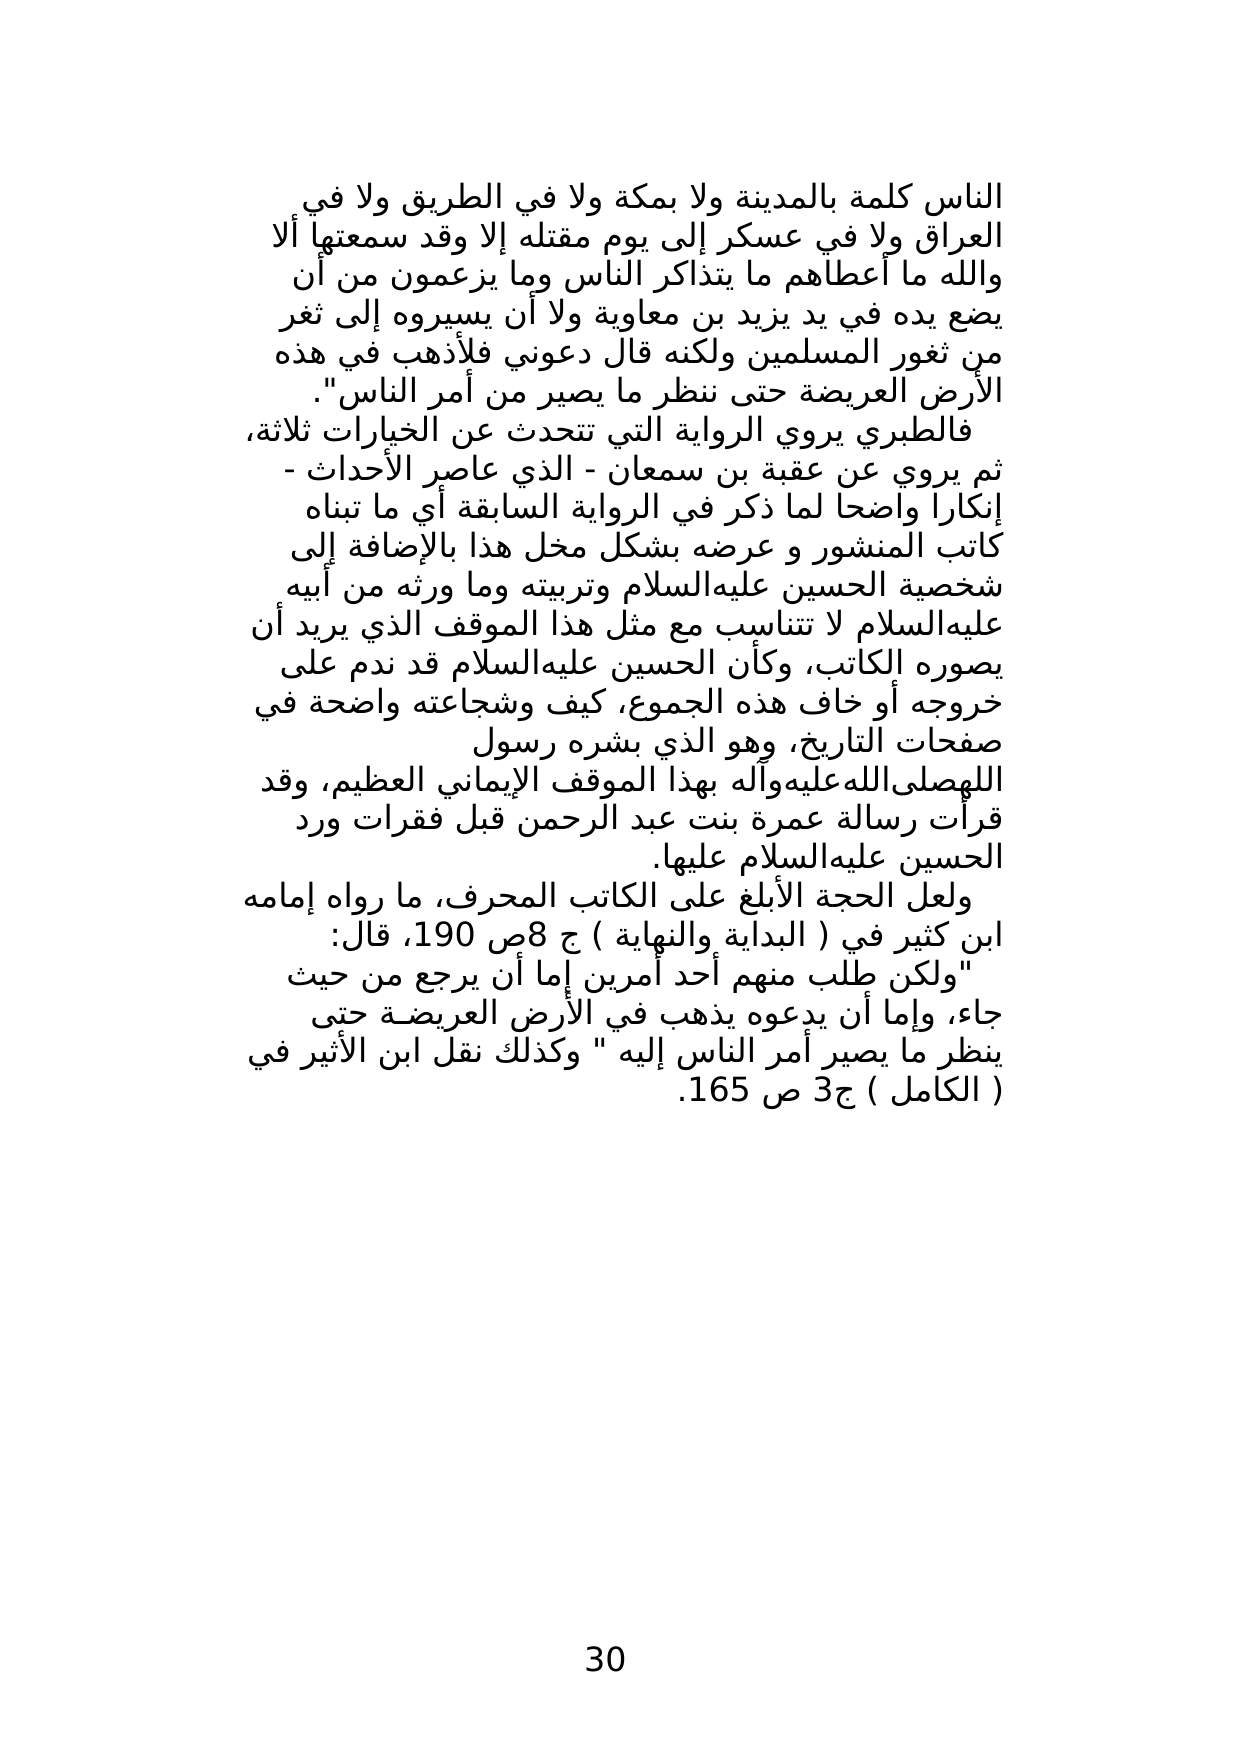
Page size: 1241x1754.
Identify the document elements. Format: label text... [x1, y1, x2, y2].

text "ولكن طلب منهم أحد أمرين إما أن يرجع من حيث جاء، وإما أن يدعوه يذهب في الأرض العريضـة حتى ينظر ما يصير أمر الناس إليه " وكذلك نقل ابن الأثير في ( الكامل ) ج3 ص 165. [236, 954, 1004, 1110]
text فالطبري يروي الرواية التي تتحدث عن الخيارات ثلاثة، ثم يروي عن عقبة بن سمعان - الذي عاصر الأحداث - إنكارا واضحا لما ذكر في الرواية السابقة أي ما تبناه كاتب المنشور و عرضه بشكل مخل هذا بالإضافة إلى شخصية الحسين عليه‌السلام وتربيته وما ورثه من أبيه عليه‌السلام لا تتناسب مع مثل هذا الموقف الذي يريد أن يصوره الكاتب، وكأن الحسين عليه‌السلام قد ندم على خروجه أو خاف هذه الجموع، كيف وشجاعته واضحة في صفحات التاريخ، وهو الذي بشره رسول اللهصلى‌الله‌عليه‌وآله بهذا الموقف الإيماني العظيم، وقد قرأت رسالة عمرة بنت عبد الرحمن قبل فقرات ورد الحسين عليه‌السلام عليها. [236, 410, 1004, 877]
text الناس كلمة بالمدينة ولا بمكة ولا في الطريق ولا في العراق ولا في عسكر إلى يوم مقتله إلا وقد سمعتها ألا والله ما أعطاهم ما يتذاكر الناس وما يزعمون من أن يضع يده في يد يزيد بن معاوية ولا أن يسيروه إلى ثغر من ثغور المسلمين ولكنه قال دعوني فلأذهب في هذه الأرض العريضة حتى ننظر ما يصير من أمر الناس". [236, 177, 1004, 410]
text ولعل الحجة الأبلغ على الكاتب المحرف، ما رواه إمامه ابن كثير في ( البداية والنهاية ) ج 8ص 190، قال: [236, 877, 1004, 954]
